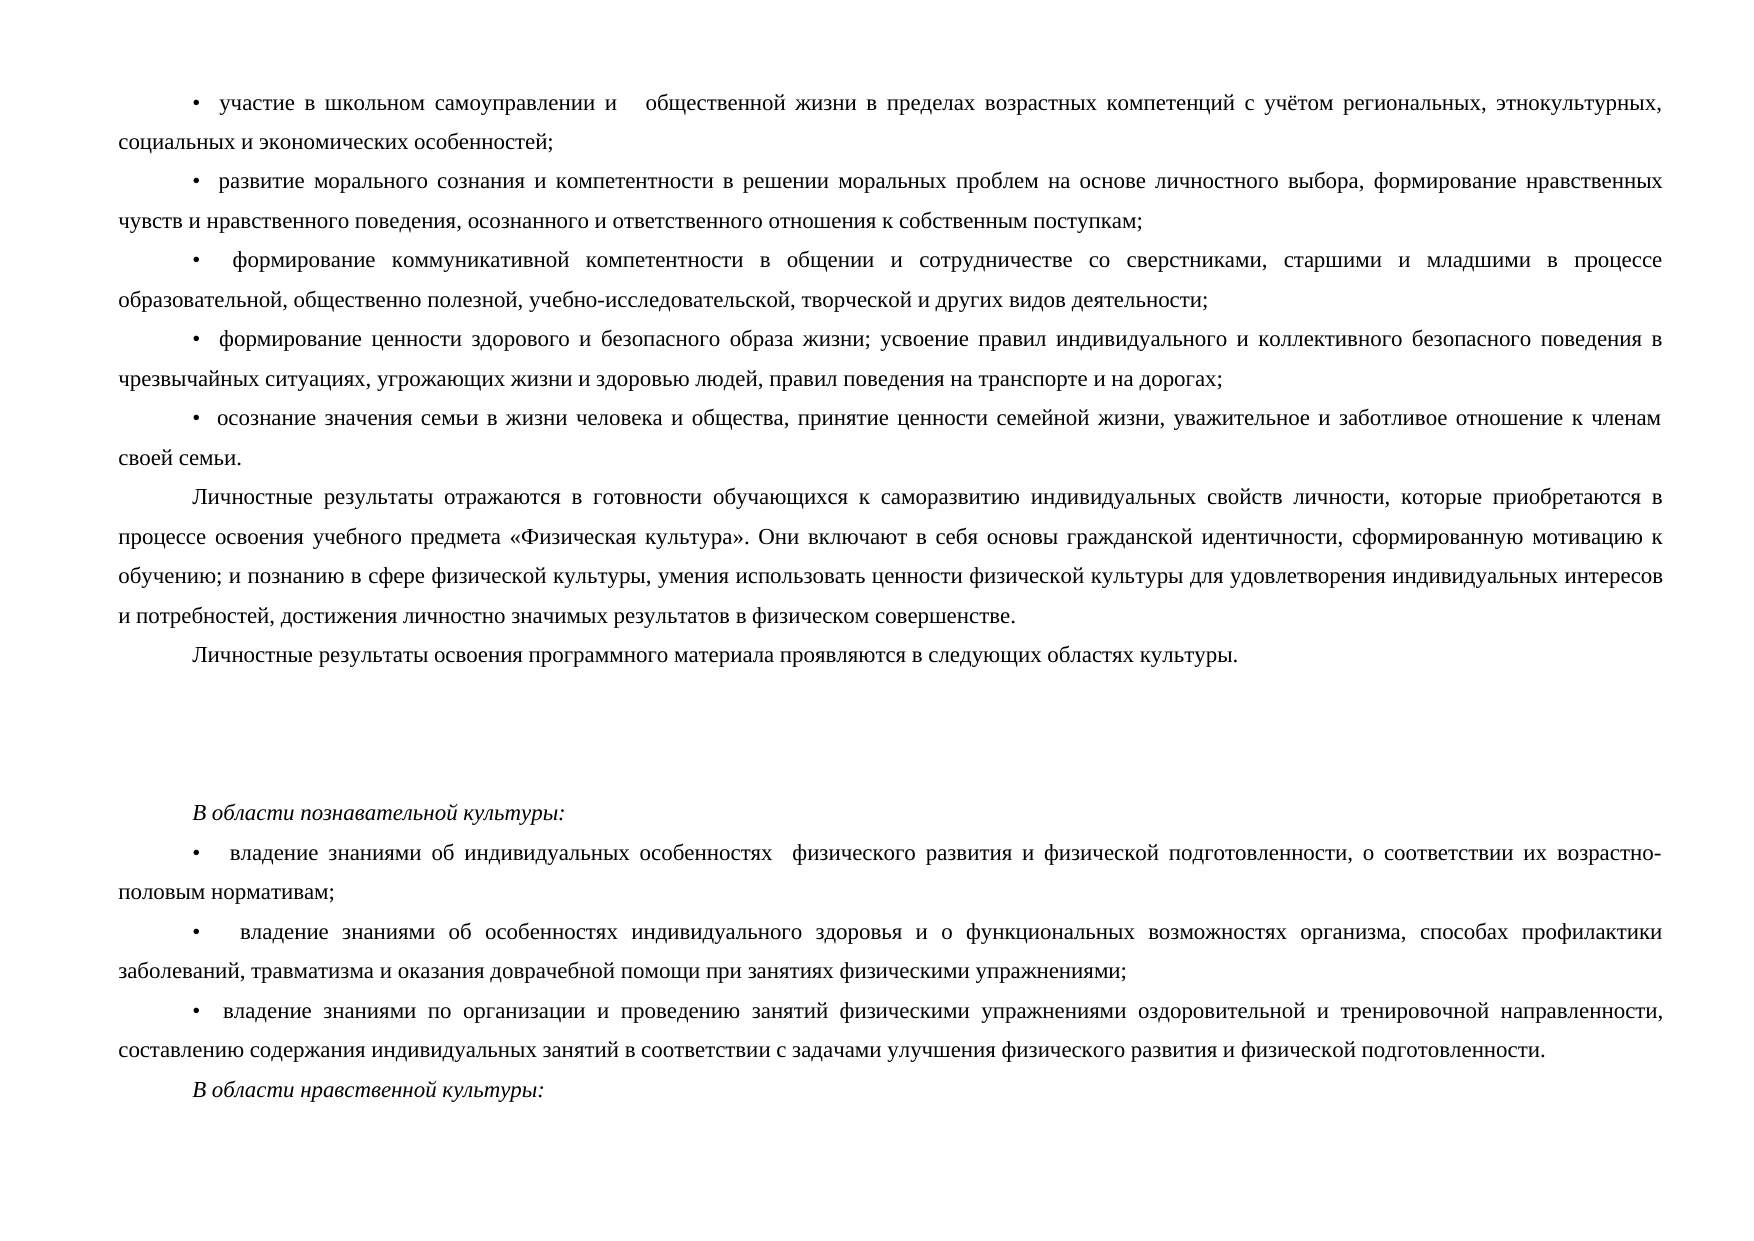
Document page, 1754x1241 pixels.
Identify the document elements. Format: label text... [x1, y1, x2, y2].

text • владение знаниями об индивидуальных особенностях физического развития и физической подготовленности, о соответствии их возрастно-половым нормативам; [118, 839, 1665, 904]
text • развитие морального сознания и компетентности в решении моральных проблем на основе личностного выбора, формирование нравственных чувств и нравственного поведения, осознанного и ответственного отношения к собственным поступкам; [118, 168, 1665, 233]
text В области нравственной культуры: [118, 1076, 1665, 1102]
text • формирование ценности здорового и безопасного образа жизни; усвоение правил индивидуального и коллективного безопасного поведения в чрезвычайных ситуациях, угрожающих жизни и здоровью людей, правил поведения на транспорте и на дорогах; [118, 326, 1665, 391]
text • владение знаниями об особенностях индивидуального здоровья и о функциональных возможностях организма, способах профилактики заболеваний, травматизма и оказания доврачебной помощи при занятиях физическими упражнениями; [118, 918, 1665, 983]
text • участие в школьном самоуправлении и общественной жизни в пределах возрастных компетенций с учётом региональных, этнокультурных, социальных и экономических особенностей; [118, 89, 1665, 154]
text • осознание значения семьи в жизни человека и общества, принятие ценности семейной жизни, уважительное и заботливое отношение к членам своей семьи. [118, 404, 1665, 470]
text Личностные результаты освоения программного материала проявляются в следующих областях культуры. [118, 641, 1665, 668]
text В области познавательной культуры: [118, 799, 1665, 826]
text • формирование коммуникативной компетентности в общении и сотрудничестве со сверстниками, старшими и младшими в процессе образовательной, общественно полезной, учебно-исследовательской, творческой и других видов деятельности; [118, 247, 1665, 312]
text Личностные результаты отражаются в готовности обучающихся к саморазвитию индивидуальных свойств личности, которые приобретаются в процессе освоения учебного предмета «Физическая культура». Они включают в себя основы гражданской идентичности, сформированную мотивацию к обучению; и познанию в сфере физической культуры, умения использовать ценности физической культуры для удовлетворения индивидуальных интересов и потребностей, достижения личностно значимых результатов в физическом совершенстве. [118, 483, 1665, 628]
text • владение знаниями по организации и проведению занятий физическими упражнениями оздоровительной и тренировочной направленности, составлению содержания индивидуальных занятий в соответствии с задачами улучшения физического развития и физической подготовленности. [118, 997, 1665, 1062]
